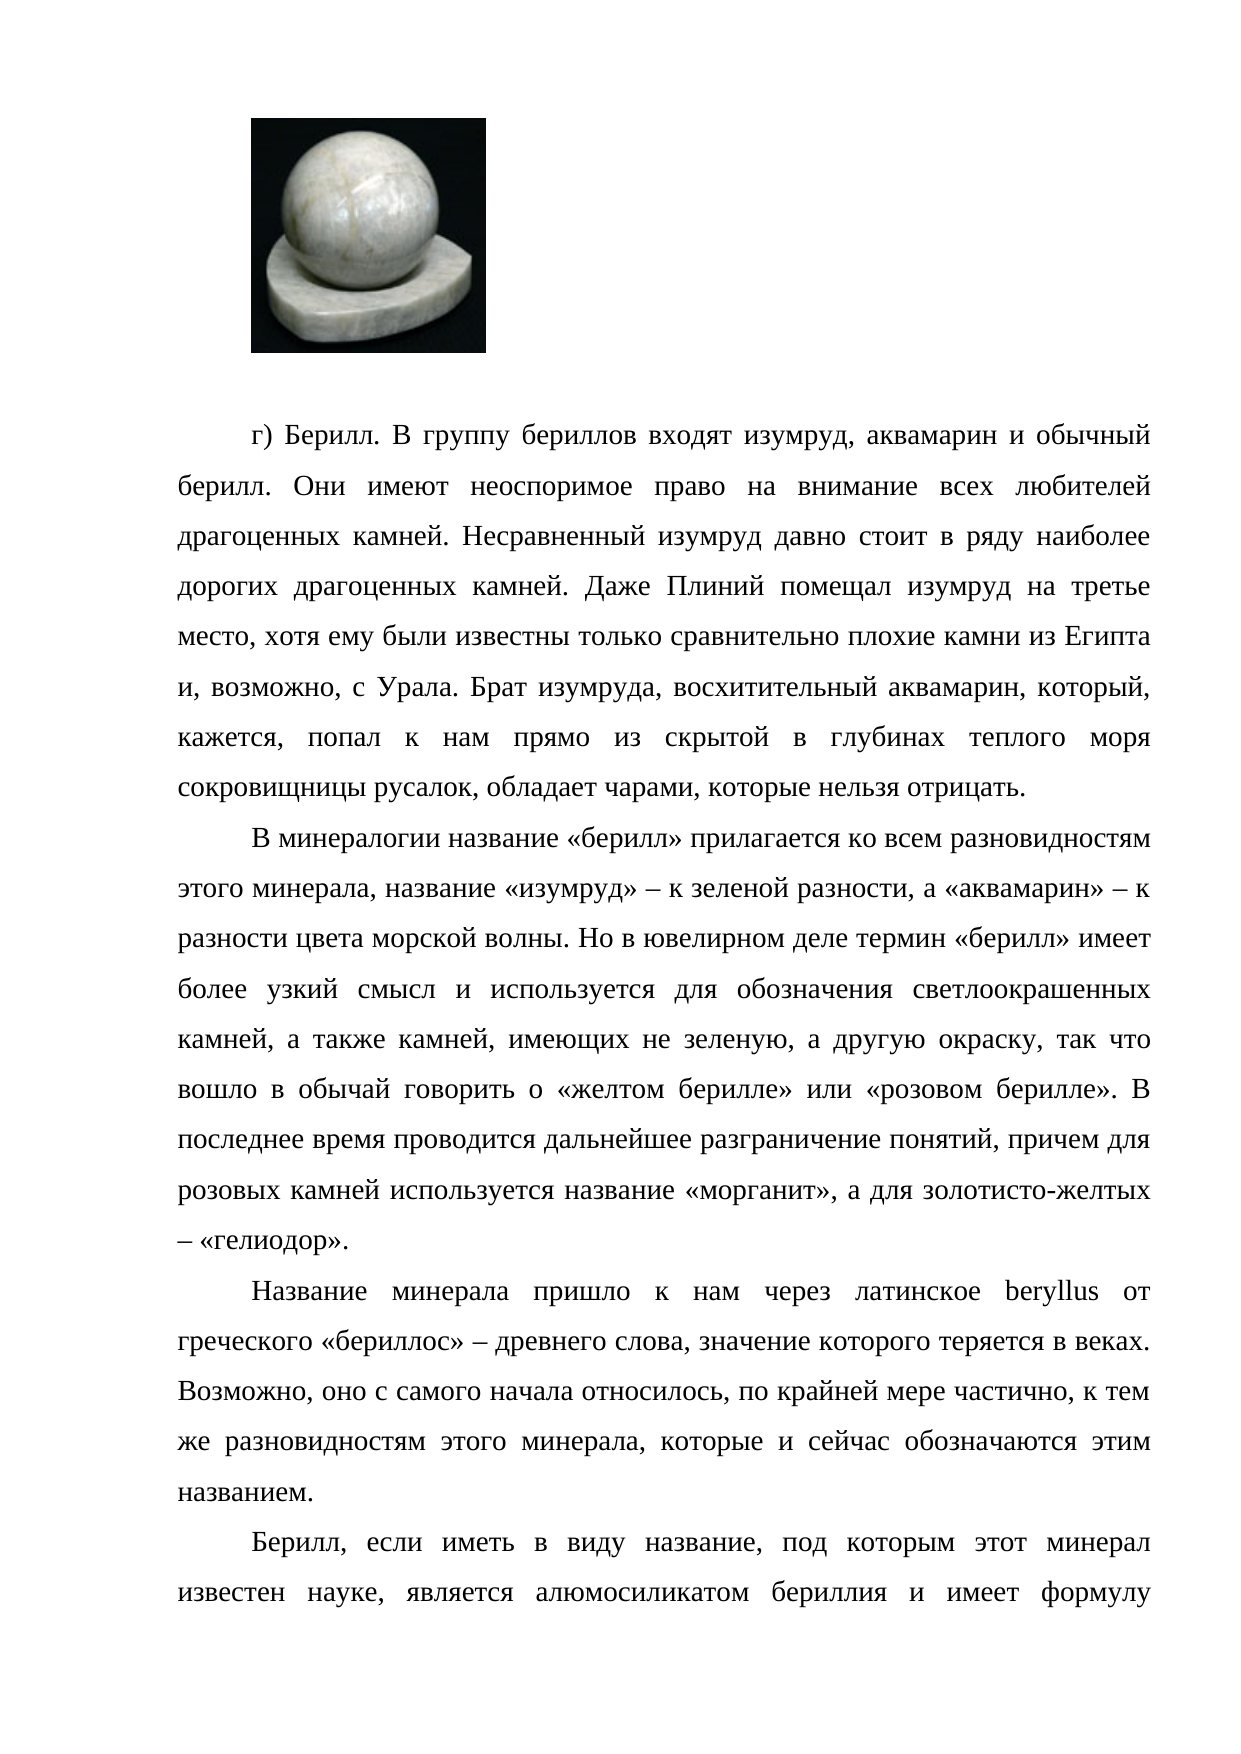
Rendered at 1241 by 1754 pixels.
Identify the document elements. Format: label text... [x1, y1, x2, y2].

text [177, 1524, 1152, 1608]
text В минералогии название «берилл» прилагается ко всем разновидностям этого минерала, название «изумруд» – к зеленой разности, а «аквамарин» – к разности цвета морской волны. Но в ювелирном деле термин «берилл» имеет более узкий смысл и используется для обозначения светлоокрашенных камней, а также камней, имеющих не зеленую, а другую окраску, так что вошло в обычай говорить о «желтом берилле» или «розовом берилле». В последнее время проводится дальнейшее разграничение понятий, причем для розовых камней используется название «морганит», а для золотисто-желтых – «гелиодор». [177, 820, 1152, 1256]
text Название минерала пришло к нам через латинское beryllus от греческого «бериллос» – древнего слова, значение которого теряется в веках. Возможно, оно с самого начала относилось, по крайней мере частично, к тем же разновидностям этого минерала, которые и сейчас обозначаются этим названием. [177, 1273, 1152, 1507]
text г) Берилл. В группу бериллов входят изумруд, аквамарин и обычный берилл. Они имеют неоспоримое право на внимание всех любителей драгоценных камней. Несравненный изумруд давно стоит в ряду наиболее дорогих драгоценных камней. Даже Плиний помещал изумруд на третье место, хотя ему были известны только сравнительно плохие камни из Египта и, возможно, с Урала. Брат изумруда, восхитительный аквамарин, который, кажется, попал к нам прямо из скрытой в глубинах теплого моря сокровищницы русалок, обладает чарами, которые нельзя отрицать. [177, 417, 1152, 803]
picture [251, 118, 486, 353]
